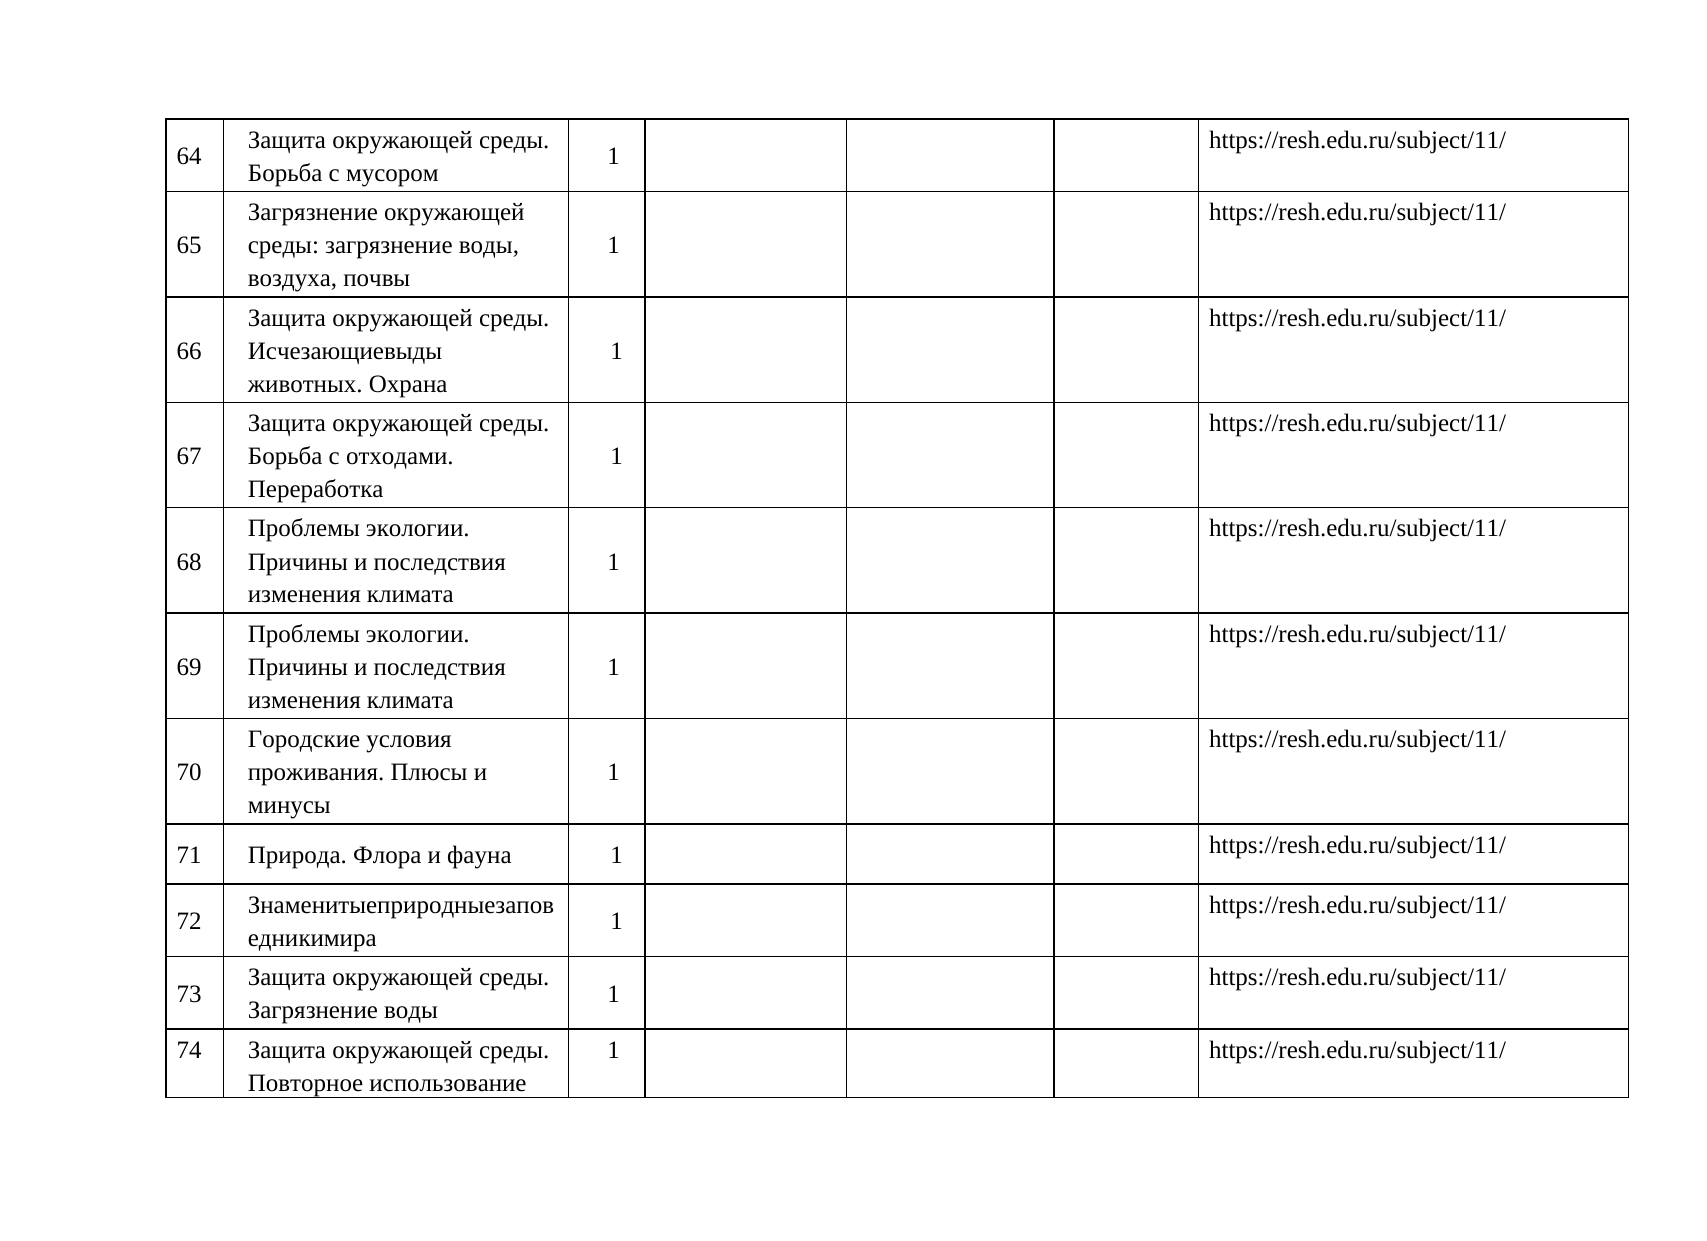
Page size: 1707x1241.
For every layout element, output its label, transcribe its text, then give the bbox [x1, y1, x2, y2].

table_cell https://resh.edu.ru/subject/11/ [1199, 403, 1628, 507]
table_cell [847, 957, 1053, 1028]
table_cell Проблемы экологии. Причины и последствия изменения климата [224, 614, 568, 718]
table_cell 72 [167, 885, 223, 956]
table_cell 1 [569, 192, 644, 296]
table_cell 73 [167, 957, 223, 1028]
table_cell 1 [569, 614, 644, 718]
table_cell Загрязнение окружающей среды: загрязнение воды, воздуха, почвы [224, 192, 568, 296]
table_cell 71 [167, 825, 223, 883]
table_cell Природа. Флора и фауна [224, 825, 568, 883]
table_cell Защита окружающей среды. Борьба с мусором [224, 120, 568, 191]
table_cell [1055, 192, 1198, 296]
table_cell 74 [167, 1030, 223, 1097]
table_cell [646, 825, 846, 883]
table_cell https://resh.edu.ru/subject/11/ [1199, 614, 1628, 718]
table_cell [847, 885, 1053, 956]
table_cell [1055, 957, 1198, 1028]
table_cell [1055, 403, 1198, 507]
table_cell [646, 120, 846, 191]
table_cell https://resh.edu.ru/subject/11/ [1199, 719, 1628, 823]
table_cell 1 [569, 719, 644, 823]
table_cell https://resh.edu.ru/subject/11/ [1199, 825, 1628, 883]
table_cell 1 [569, 298, 644, 401]
table_cell 65 [167, 192, 223, 296]
table_cell [1055, 508, 1198, 612]
table_cell [1055, 825, 1198, 883]
table_cell Защита окружающей среды. Борьба с отходами. Переработка [224, 403, 568, 507]
table_cell [646, 298, 846, 401]
table_cell [847, 298, 1053, 401]
table_cell 66 [167, 298, 223, 401]
table_cell [646, 403, 846, 507]
table_cell [847, 508, 1053, 612]
table_cell https://resh.edu.ru/subject/11/ [1199, 192, 1628, 296]
table_cell [646, 957, 846, 1028]
table_cell [847, 403, 1053, 507]
table_cell Проблемы экологии. Причины и последствия изменения климата [224, 508, 568, 612]
table_cell 67 [167, 403, 223, 507]
table_cell [1055, 719, 1198, 823]
table_cell 64 [167, 120, 223, 191]
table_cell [1199, 1030, 1628, 1097]
table_cell Городские условия проживания. Плюсы и минусы [224, 719, 568, 823]
table_cell [1055, 1030, 1198, 1097]
table_cell [646, 885, 846, 956]
table_cell [1055, 298, 1198, 401]
table_cell [847, 719, 1053, 823]
table_cell [847, 120, 1053, 191]
table_cell [646, 192, 846, 296]
table_cell https://resh.edu.ru/subject/11/ [1199, 885, 1628, 956]
table_cell 1 [569, 825, 644, 883]
table_cell https://resh.edu.ru/subject/11/ [1199, 508, 1628, 612]
table_cell [1055, 885, 1198, 956]
table_cell 1 [569, 120, 644, 191]
table_cell 70 [167, 719, 223, 823]
table_cell [646, 719, 846, 823]
table_cell [847, 614, 1053, 718]
table_cell [847, 192, 1053, 296]
table_cell Защита окружающей среды. Исчезающиевыды животных. Охрана [224, 298, 568, 401]
table_cell Защита окружающей среды. Загрязнение воды [224, 957, 568, 1028]
table_cell Знаменитыеприродныезаповедникимира [224, 885, 568, 956]
table_cell [646, 1030, 846, 1097]
table_cell [1055, 614, 1198, 718]
table_cell [847, 825, 1053, 883]
table_cell [1055, 120, 1198, 191]
table_cell 1 [569, 1030, 644, 1097]
table_cell 68 [167, 508, 223, 612]
table_cell 1 [569, 508, 644, 612]
table_cell https://resh.edu.ru/subject/11/ [1199, 298, 1628, 401]
table_cell 1 [569, 403, 644, 507]
table_cell 69 [167, 614, 223, 718]
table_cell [1199, 120, 1628, 191]
table_cell 1 [569, 957, 644, 1028]
table_cell [847, 1030, 1053, 1097]
table_cell https://resh.edu.ru/subject/11/ [1199, 957, 1628, 1028]
table_cell 1 [569, 885, 644, 956]
table_cell [646, 508, 846, 612]
table_cell [646, 614, 846, 718]
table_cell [224, 1030, 568, 1097]
